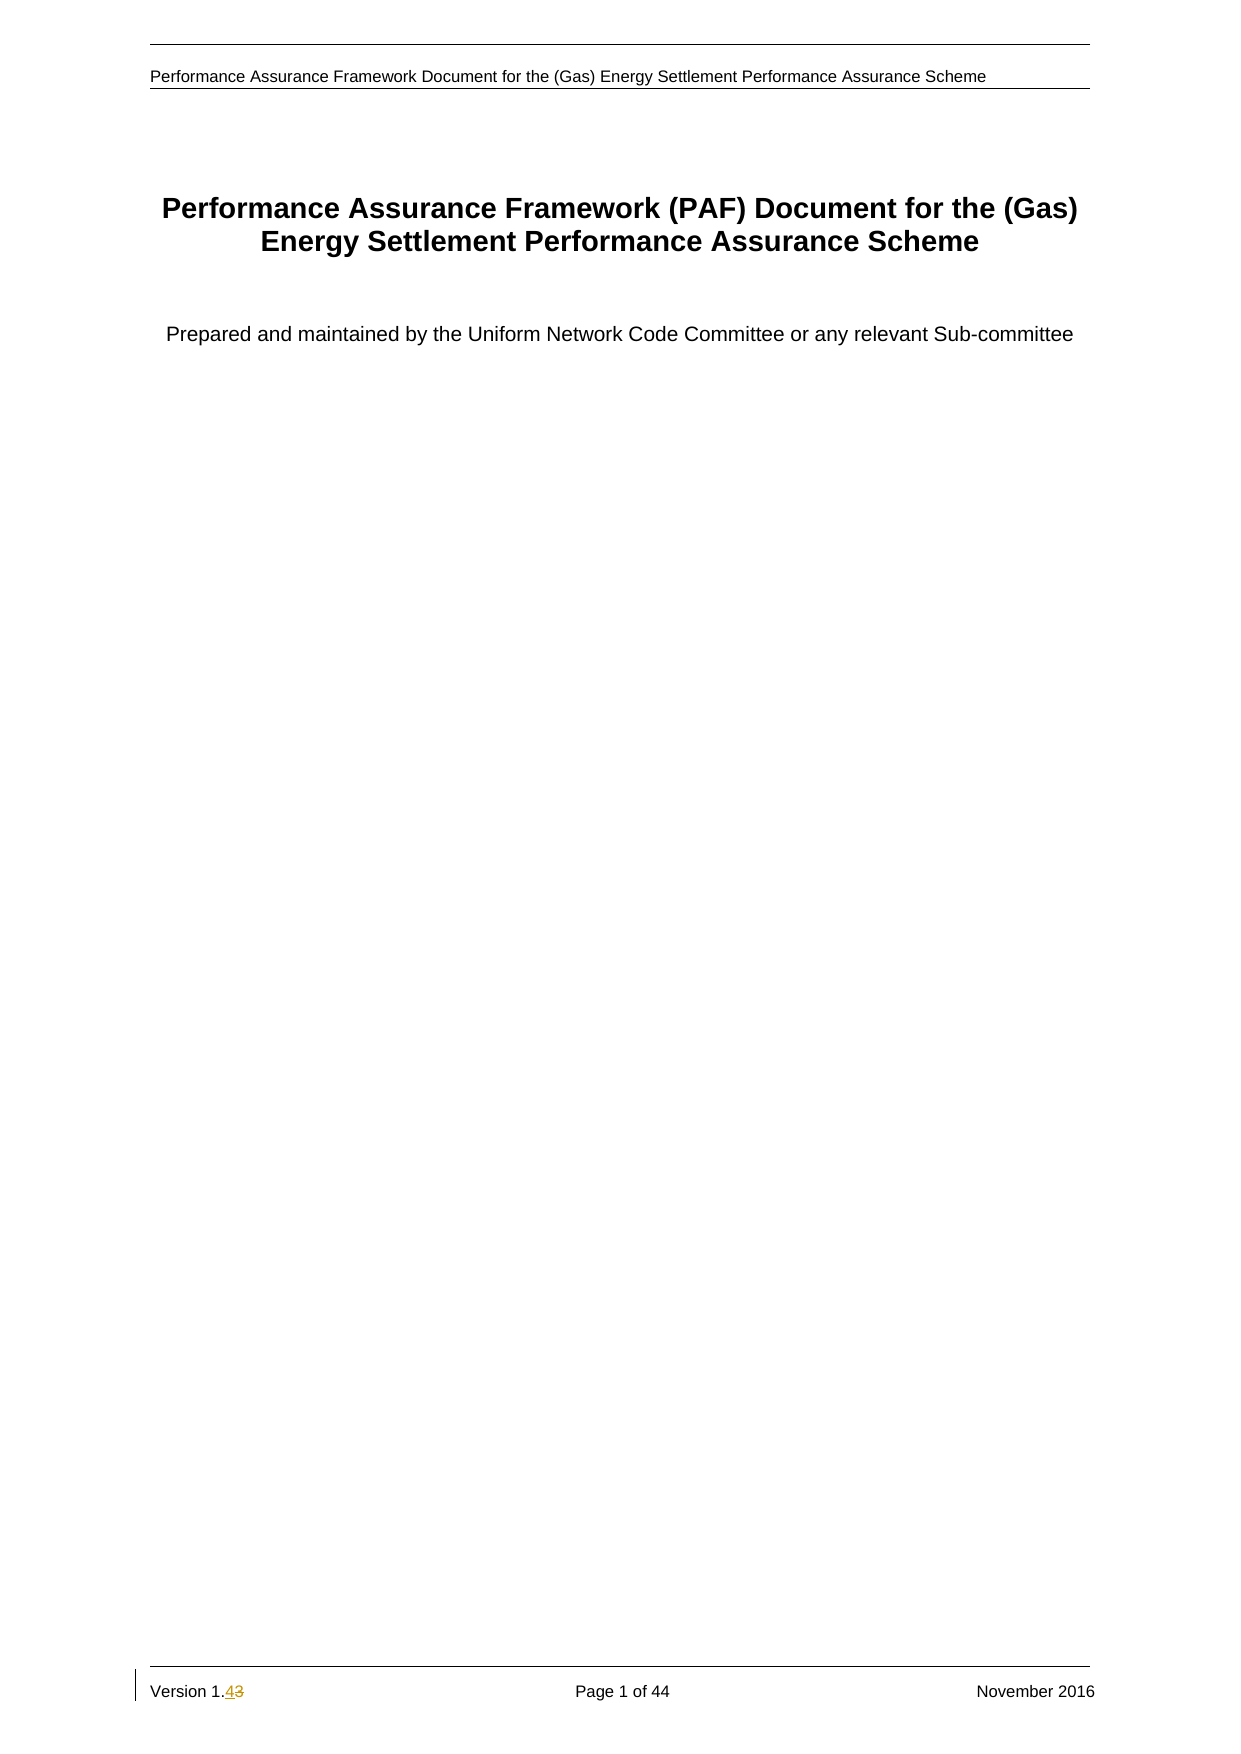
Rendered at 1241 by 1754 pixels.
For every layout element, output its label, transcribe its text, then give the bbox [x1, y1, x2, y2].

text Prepared and maintained by the Uniform Network Code Committee or any relevant Sub-committee [150, 314, 1090, 346]
text Performance Assurance Framework (PAF) Document for the (Gas) Energy Settlement Performance Assurance Scheme [150, 191, 1090, 258]
